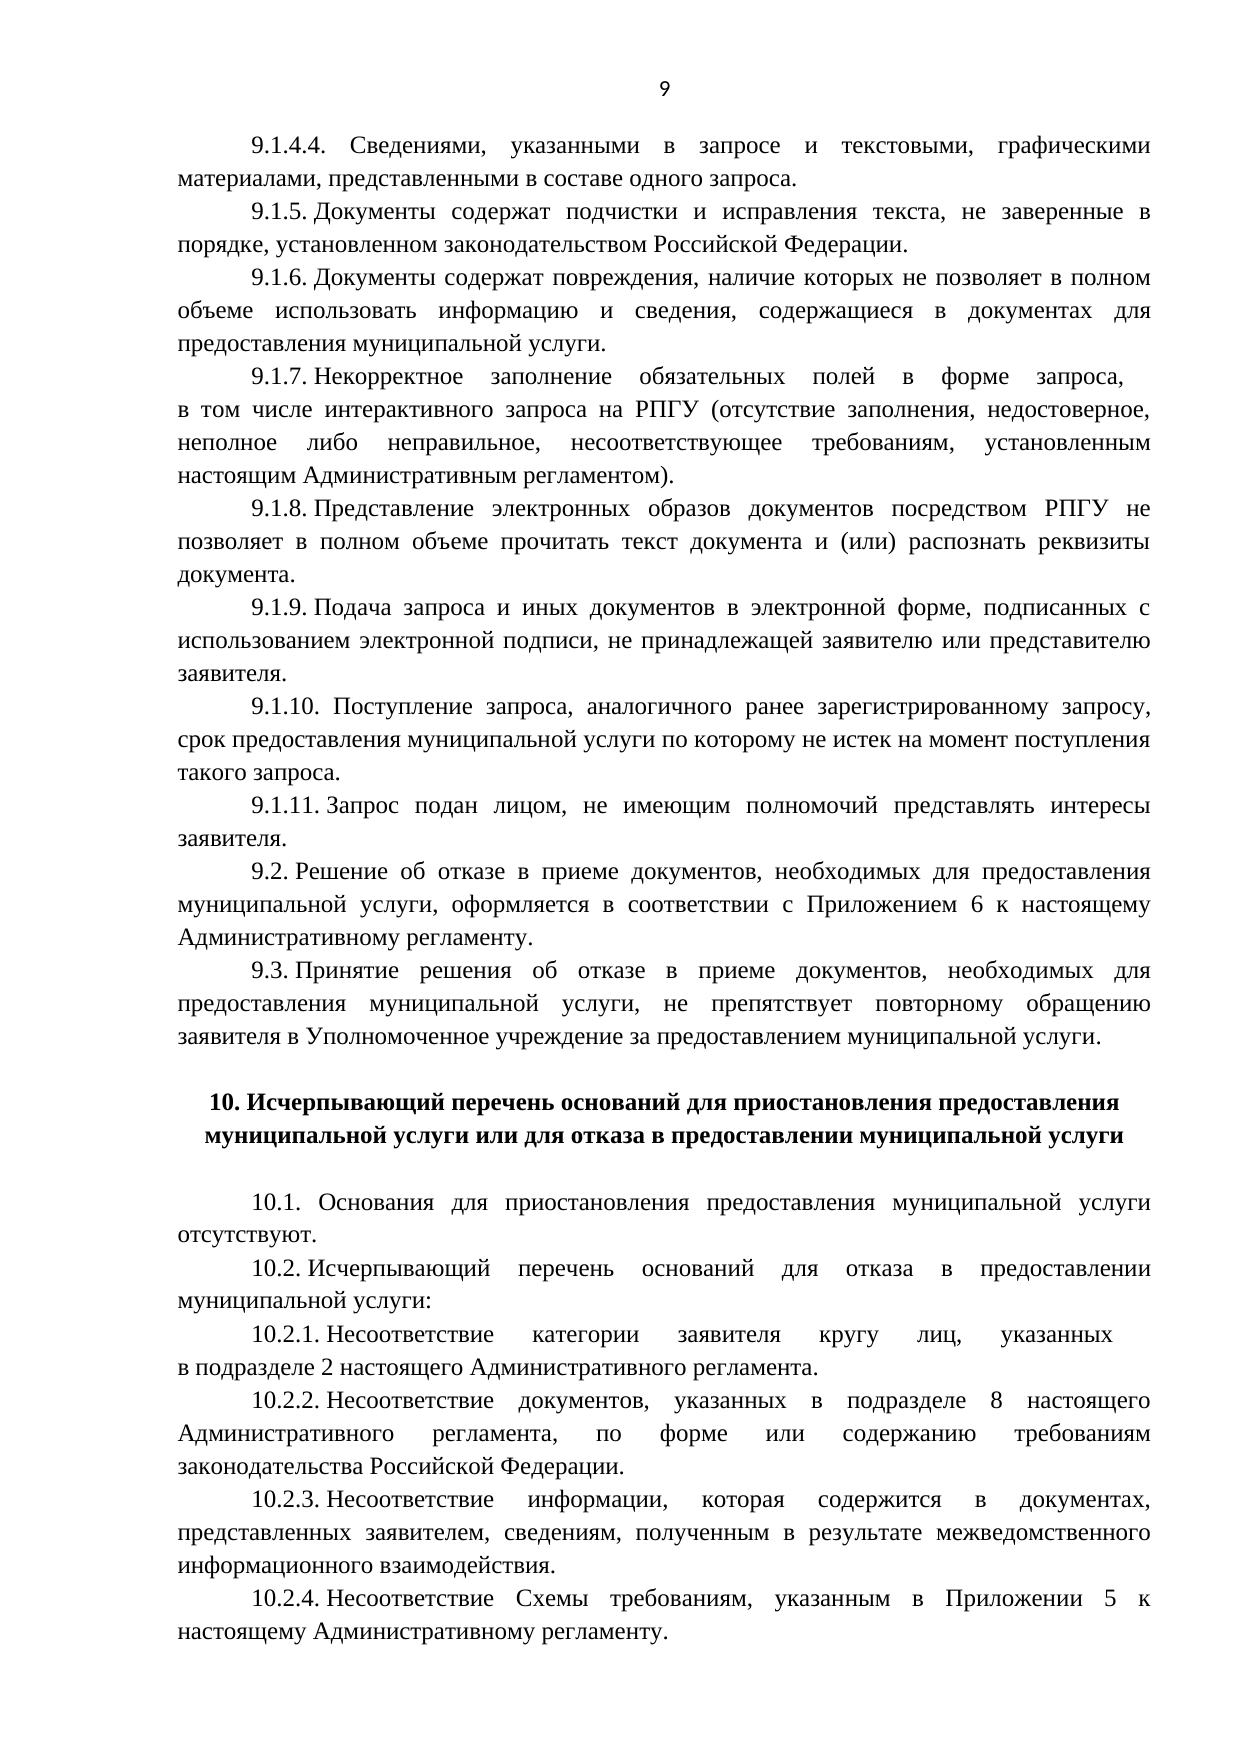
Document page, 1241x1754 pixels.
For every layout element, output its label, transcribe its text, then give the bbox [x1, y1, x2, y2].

list 10.2.1. Несоответствие категории заявителя кругу лиц, указанных в подразделе 2 настоящего Административного регламента. [177, 1319, 1152, 1380]
list 9.1.11. Запрос подан лицом, не имеющим полномочий представлять интересы заявителя. [177, 790, 1152, 852]
list 9.1.8. Представление электронных образов документов посредством РПГУ не позволяет в полном объеме прочитать текст документа и (или) распознать реквизиты документа. [177, 493, 1152, 588]
list 9.1.5. Документы содержат подчистки и исправления текста, не заверенные в порядке, установленном законодательством Российской Федерации. [177, 196, 1152, 258]
list 10.2.3. Несоответствие информации, которая содержится в документах, представленных заявителем, сведениям, полученным в результате межведомственного информационного взаимодействия. [177, 1484, 1152, 1578]
list 9.1.6. Документы содержат повреждения, наличие которых не позволяет в полном объеме использовать информацию и сведения, содержащиеся в документах для предоставления муниципальной услуги. [177, 262, 1152, 357]
list 9.1.10. Поступление запроса, аналогичного ранее зарегистрированному запросу, срок предоставления муниципальной услуги по которому не истек на момент поступления такого запроса. [177, 691, 1152, 786]
list 10.2. Исчерпывающий перечень оснований для отказа в предоставлении муниципальной услуги: [177, 1253, 1152, 1314]
list 10.2.2. Несоответствие документов, указанных в подразделе 8 настоящего Административного регламента, по форме или содержанию требованиям законодательства Российской Федерации. [177, 1385, 1152, 1479]
list 10.2.4. Несоответствие Схемы требованиям, указанным в Приложении 5 к настоящему Административному регламенту. [177, 1583, 1152, 1644]
subtitle 10. Исчерпывающий перечень оснований для приостановления предоставления муниципальной услуги или для отказа в предоставлении муниципальной услуги [177, 1087, 1152, 1149]
list 9.1.4.4. Сведениями, указанными в запросе и текстовыми, графическими материалами, представленными в составе одного запроса. [177, 130, 1152, 192]
list 10.1. Основания для приостановления предоставления муниципальной услуги отсутствуют. [177, 1187, 1152, 1248]
list 9.1.9. Подача запроса и иных документов в электронной форме, подписанных с использованием электронной подписи, не принадлежащей заявителю или представителю заявителя. [177, 592, 1152, 687]
list 9.3. Принятие решения об отказе в приеме документов, необходимых для предоставления муниципальной услуги, не препятствует повторному обращению заявителя в Уполномоченное учреждение за предоставлением муниципальной услуги. [177, 955, 1152, 1050]
list 9.2. Решение об отказе в приеме документов, необходимых для предоставления муниципальной услуги, оформляется в соответствии с Приложением 6 к настоящему Административному регламенту. [177, 856, 1152, 951]
list 9.1.7. Некорректное заполнение обязательных полей в форме запроса, в том числе интерактивного запроса на РПГУ (отсутствие заполнения, недостоверное, неполное либо неправильное, несоответствующее требованиям, установленным настоящим Административным регламентом). [177, 361, 1152, 489]
